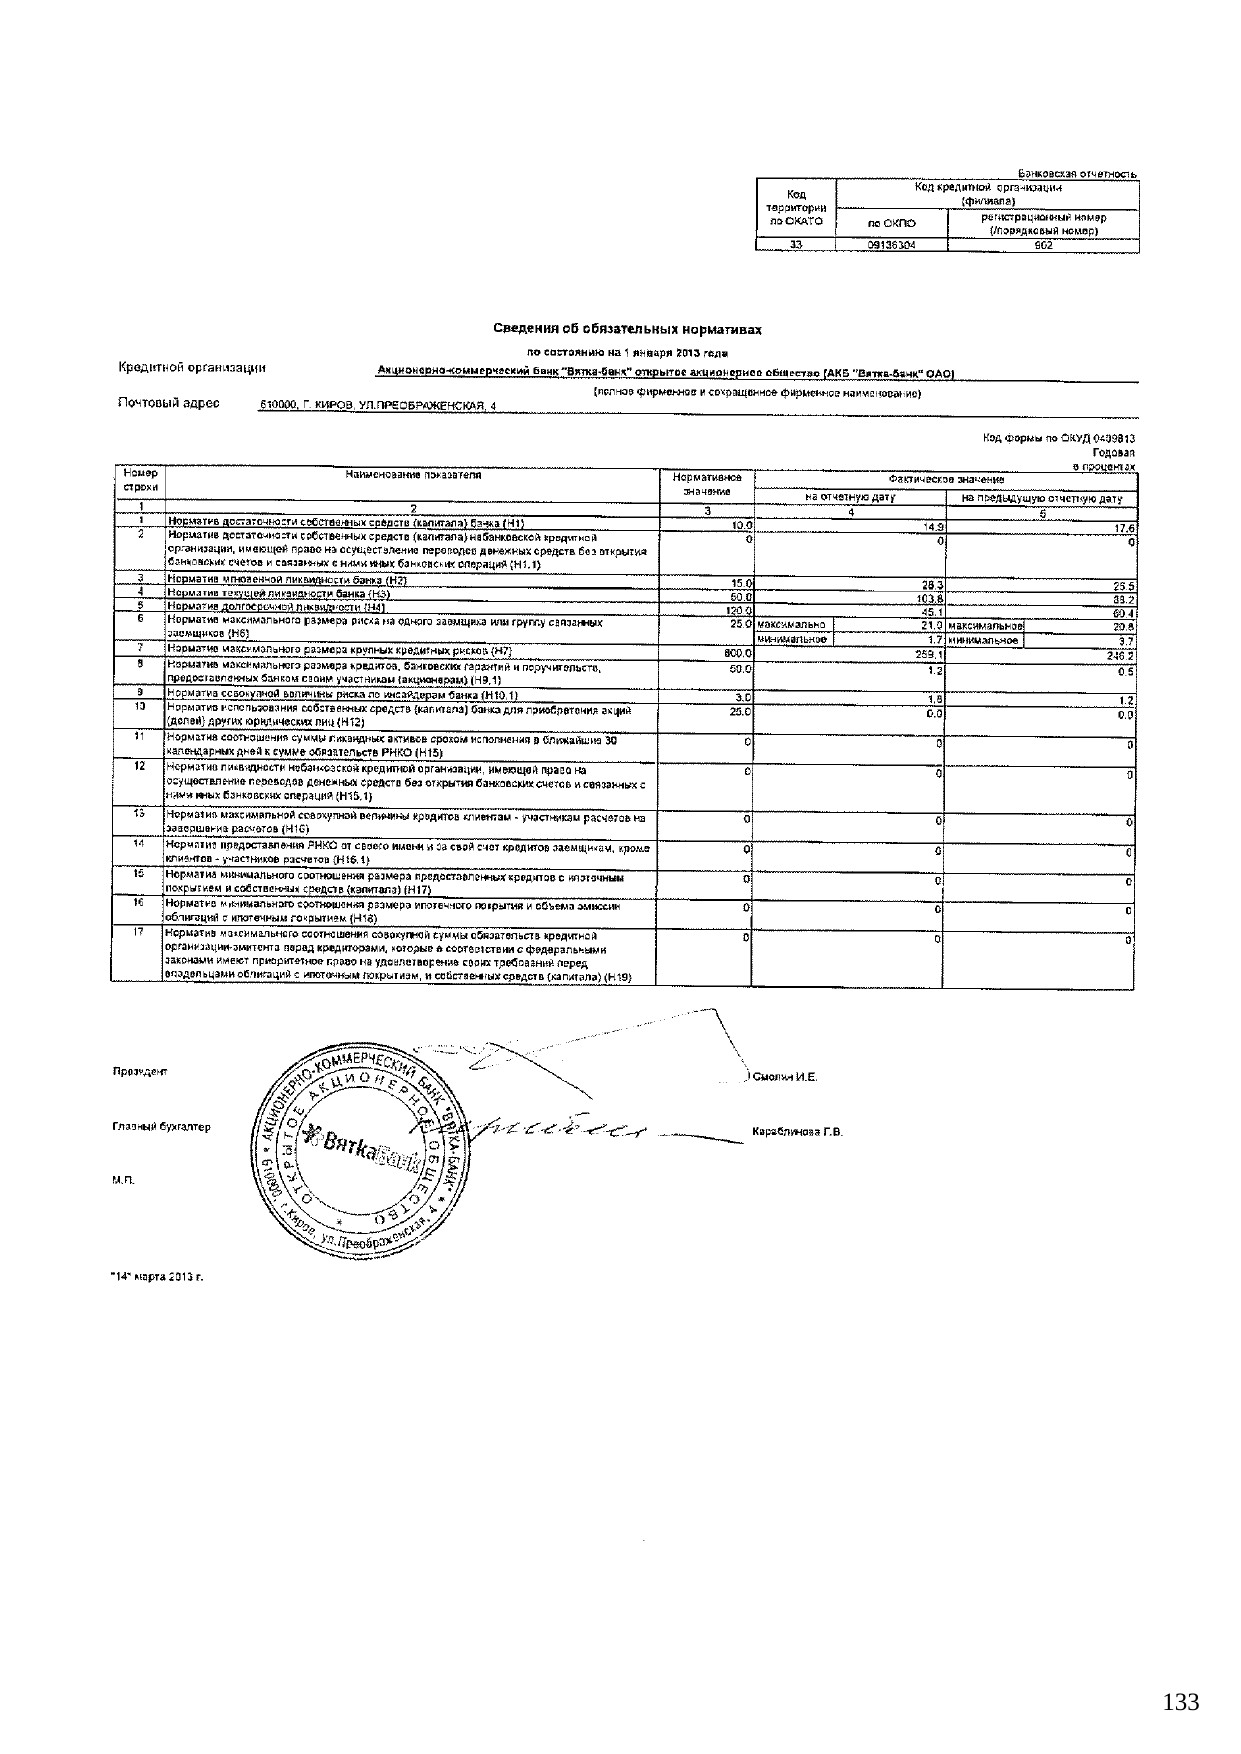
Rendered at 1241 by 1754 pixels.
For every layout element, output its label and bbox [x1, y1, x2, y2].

picture [45, 53, 1189, 1655]
